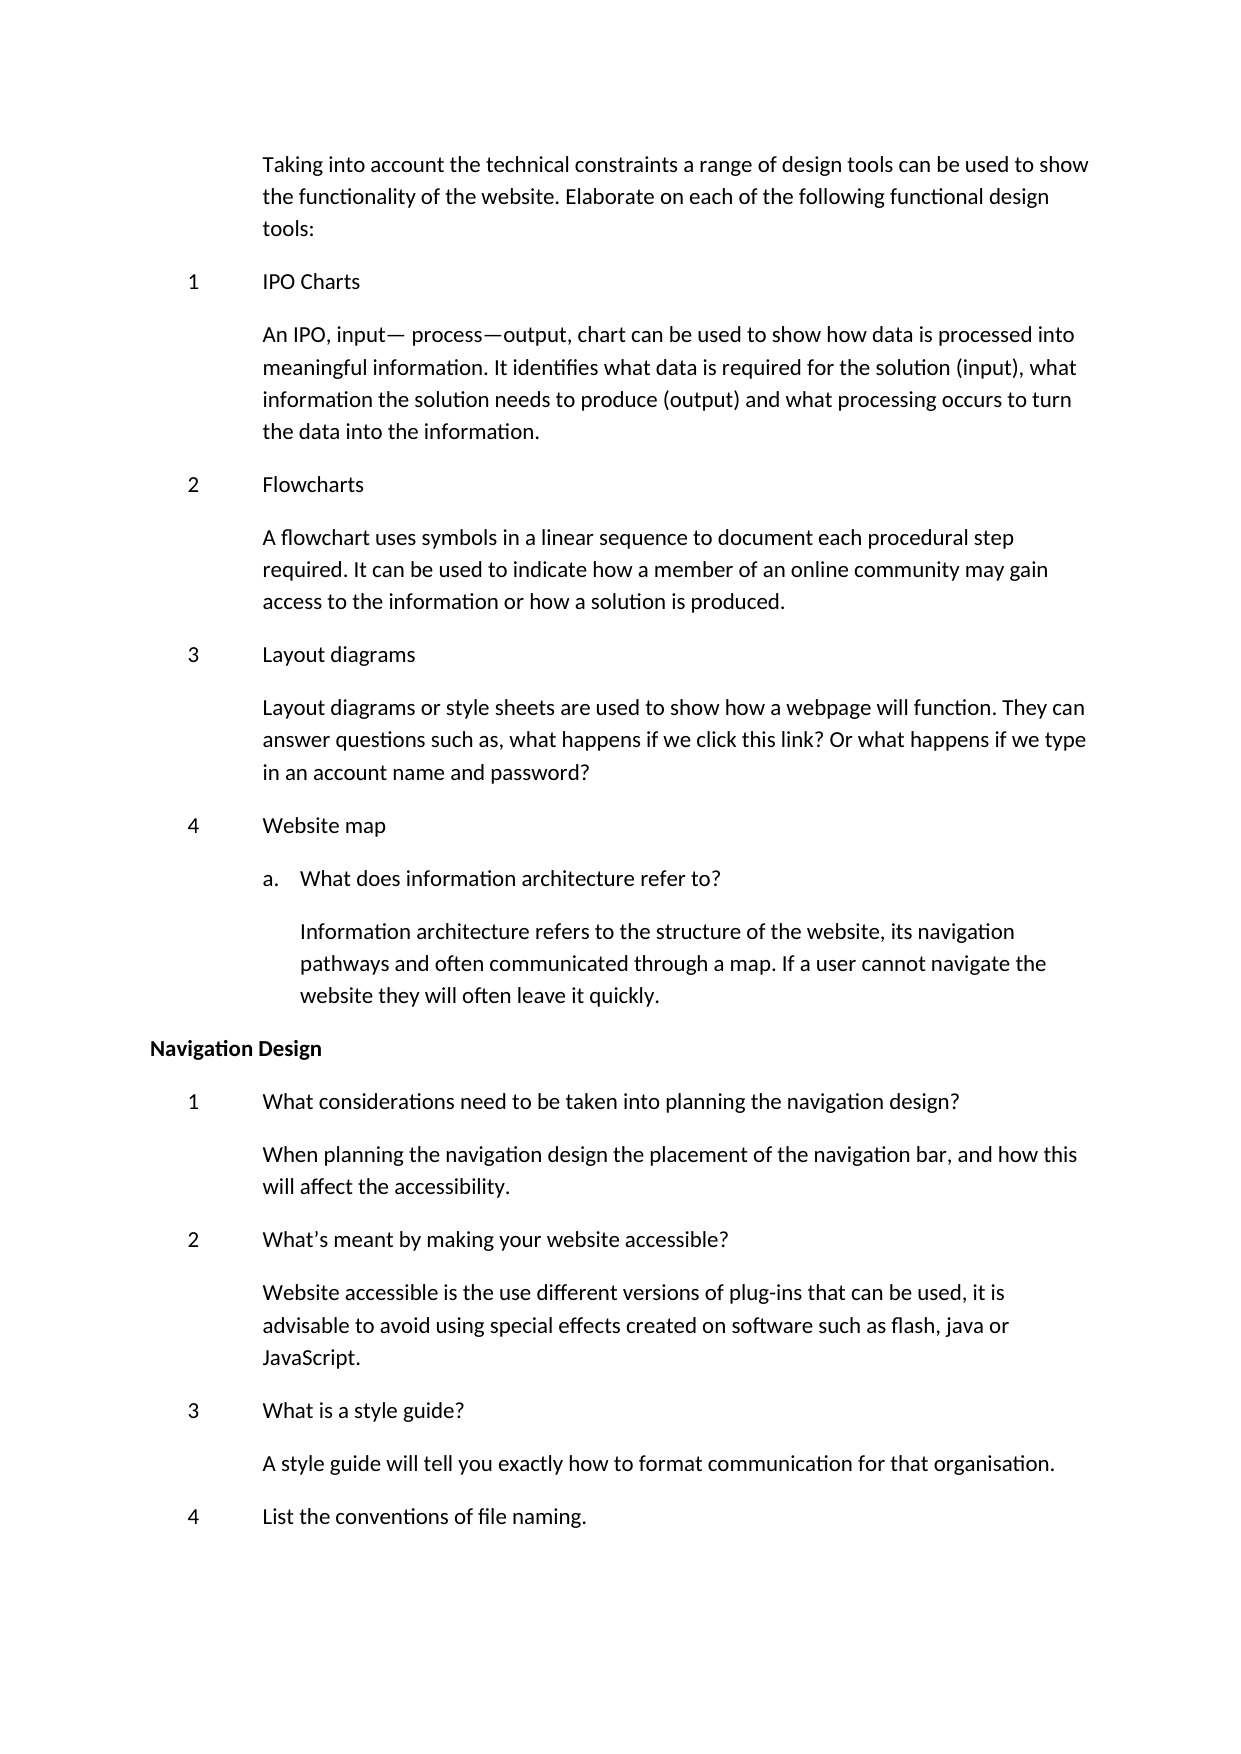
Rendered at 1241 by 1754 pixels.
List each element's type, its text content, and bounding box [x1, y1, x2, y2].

list IPO Charts [187, 267, 1090, 295]
list Website map [187, 811, 1090, 839]
list What is a style guide? [187, 1396, 1090, 1424]
list Taking into account the technical constraints a range of design tools can be used to show the functionality of the website. Elaborate on each of the following functional design tools: [262, 150, 1090, 242]
list An IPO, input— process—output, chart can be used to show how data is processed into meaningful information. It identifies what data is required for the solution (input), what information the solution needs to produce (output) and what processing occurs to turn the data into the information. [262, 320, 1090, 445]
list What’s meant by making your website accessible? [187, 1226, 1090, 1253]
list Flowcharts [187, 470, 1090, 498]
list When planning the navigation design the placement of the navigation bar, and how this will affect the accessibility. [262, 1140, 1090, 1201]
list Layout diagrams or style sheets are used to show how a webpage will function. They can answer questions such as, what happens if we click this link? Or what happens if we type in an account name and password? [262, 693, 1090, 786]
list Information architecture refers to the structure of the website, its navigation pathways and often communicated through a map. If a user cannot navigate the website they will often leave it quickly. [300, 917, 1090, 1009]
list What does information architecture refer to? [262, 864, 1090, 892]
list Website accessible is the use different versions of plug-ins that can be used, it is advisable to avoid using special effects created on software such as flash, java or JavaScript. [262, 1278, 1090, 1371]
list What considerations need to be taken into planning the navigation design? [187, 1087, 1090, 1115]
list A style guide will tell you exactly how to format communication for that organisation. [262, 1449, 1090, 1477]
list List the conventions of file naming. [187, 1502, 1090, 1530]
list Navigation Design [150, 1034, 1090, 1062]
list Layout diagrams [187, 640, 1090, 668]
list A flowchart uses symbols in a linear sequence to document each procedural step required. It can be used to indicate how a member of an online community may gain access to the information or how a solution is produced. [262, 523, 1090, 615]
